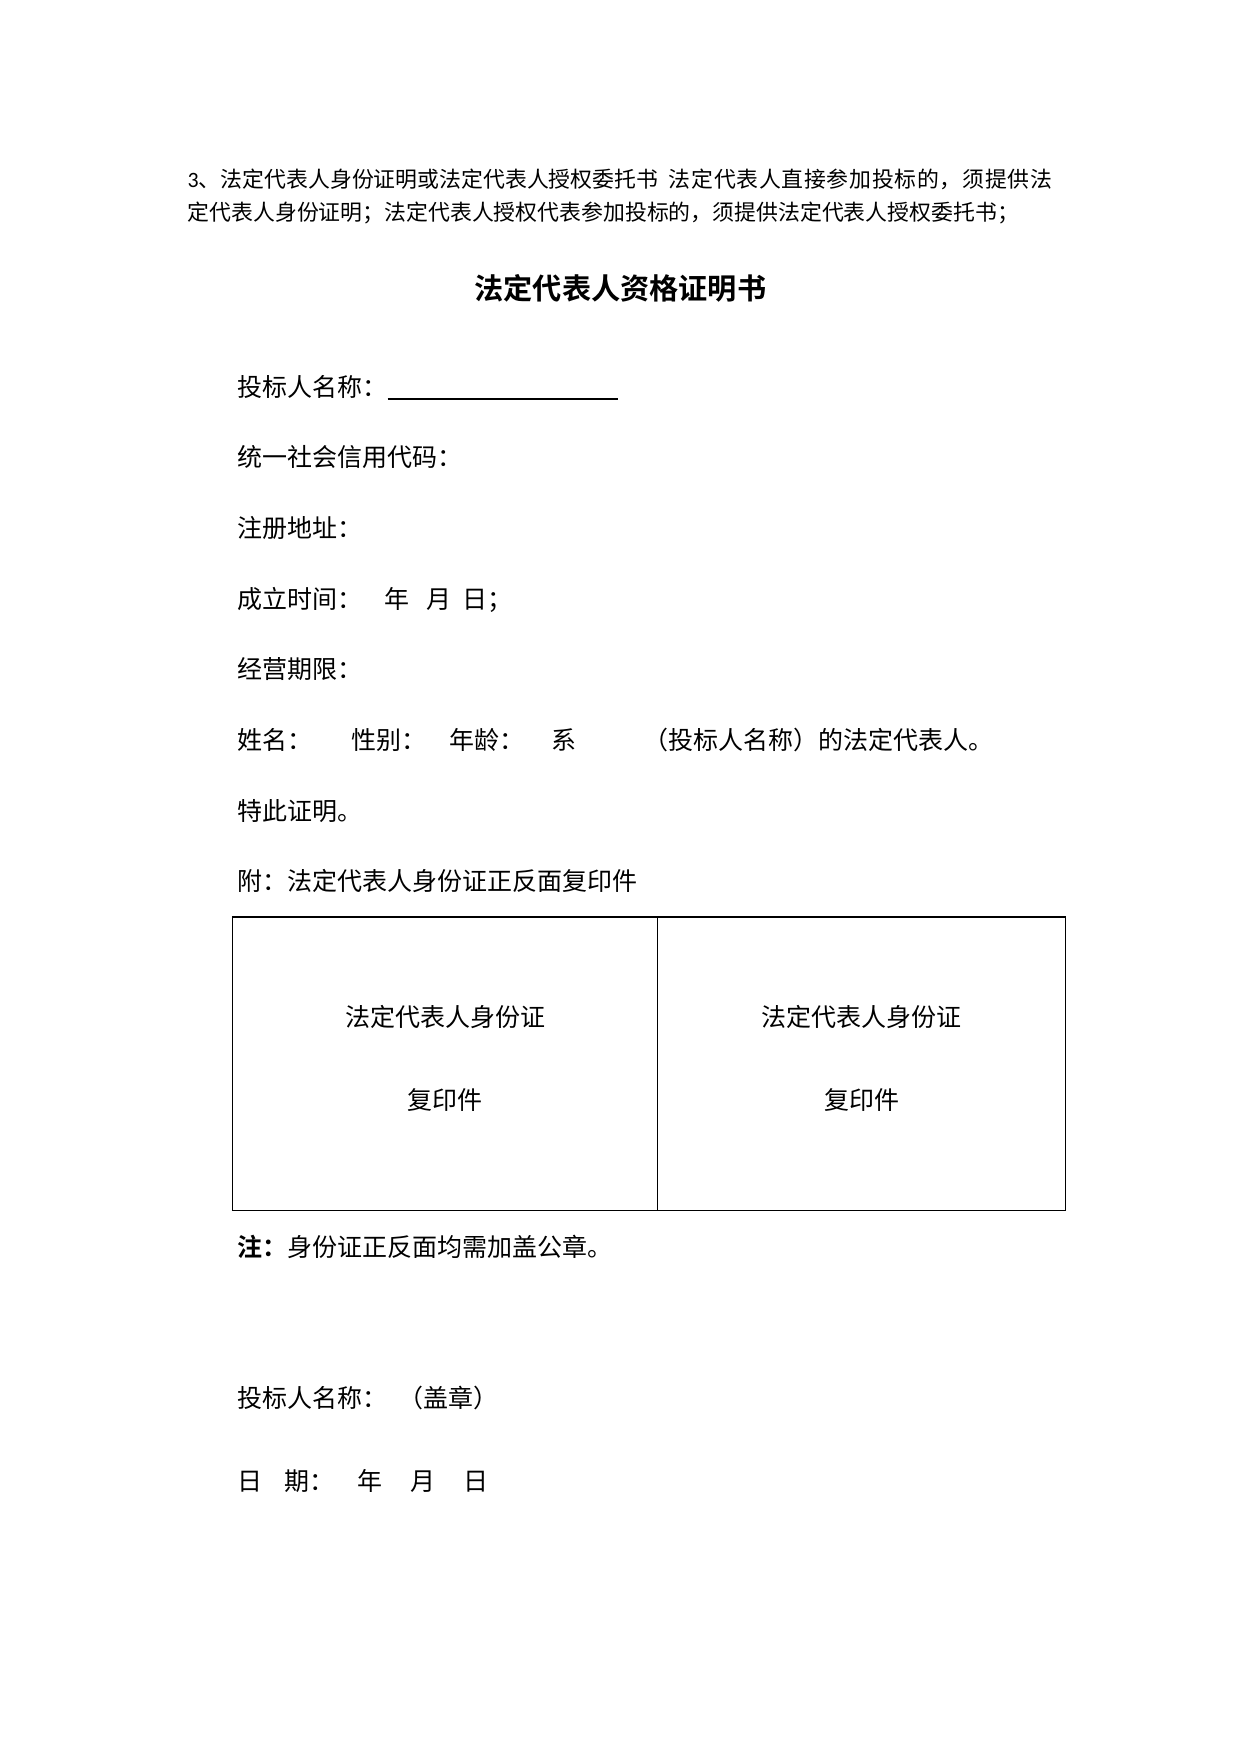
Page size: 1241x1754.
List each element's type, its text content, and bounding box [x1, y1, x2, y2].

text 附：法定代表人身份证正反面复印件 [187, 862, 1053, 898]
text 统一社会信用代码： [187, 438, 1053, 474]
text 经营期限： [187, 650, 1053, 686]
table_header 法定代表人身份证 复印件 [233, 918, 657, 1209]
subtitle 法定代表人资格证明书 [187, 254, 1053, 319]
text 姓名： 性别： 年龄： 系 （投标人名称）的法定代表人。 [187, 720, 1053, 757]
text 投标人名称： [187, 367, 1053, 403]
text 投标人名称： （盖章） [187, 1364, 1053, 1429]
text 注册地址： [187, 508, 1053, 545]
text 注：身份证正反面均需加盖公章。 [187, 1227, 1053, 1264]
text 3、法定代表人身份证明或法定代表人授权委托书 法定代表人直接参加投标的，须提供法定代表人身份证明；法定代表人授权代表参加投标的，须提供法定代表人授权委托书； [187, 162, 1053, 227]
text 成立时间： 年 月 日； [187, 579, 1053, 615]
text 特此证明。 [187, 791, 1053, 827]
text 日 期： 年 月 日 [187, 1447, 1053, 1512]
table_header 法定代表人身份证 复印件 [658, 918, 1065, 1209]
